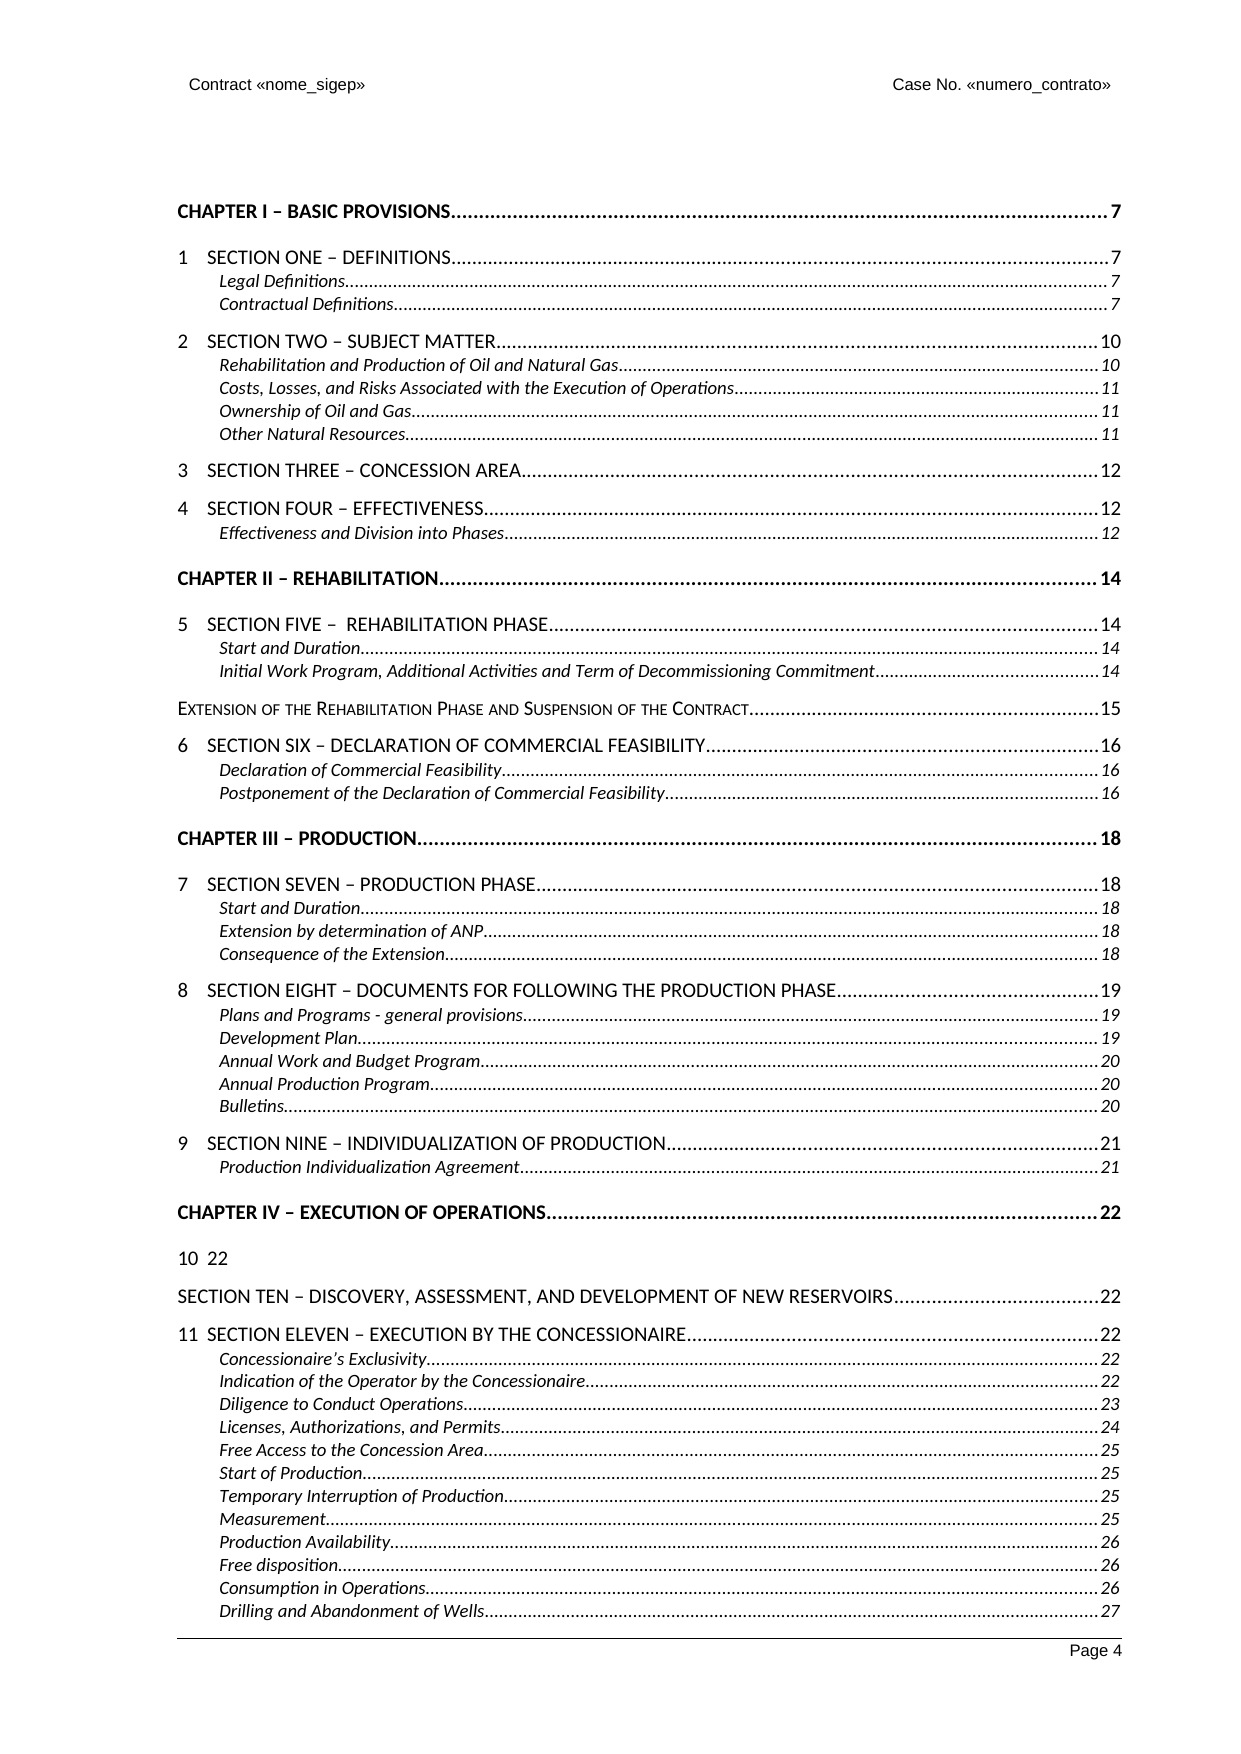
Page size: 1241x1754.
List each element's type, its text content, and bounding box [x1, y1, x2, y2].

text Contractual Definitions 7 [219, 293, 1122, 316]
text Free Access to the Concession Area 25 [219, 1438, 1122, 1461]
text Bulletins 20 [219, 1095, 1122, 1118]
text Development Plan 19 [219, 1026, 1122, 1049]
text Free disposition 26 [219, 1553, 1122, 1576]
text Indication of the Operator by the Concessionaire 22 [219, 1370, 1122, 1393]
text Drilling and Abandonment of Wells 27 [219, 1599, 1122, 1622]
text 9 SECTION NINE – INDIVIDUALIZATION OF PRODUCTION 21 [177, 1130, 1122, 1156]
text Production Availability 26 [219, 1530, 1122, 1553]
text Start of Production 25 [219, 1461, 1122, 1484]
text 2 SECTION TWO – SUBJECT MATTER 10 [177, 328, 1122, 353]
text CHAPTER I – BASIC PROVISIONS 7 [177, 198, 1122, 223]
text SECTION TEN – DISCOVERY, ASSESSMENT, AND DEVELOPMENT OF NEW RESERVOIRS 22 [177, 1283, 1122, 1309]
text Start and Duration 18 [219, 896, 1122, 919]
text Annual Work and Budget Program 20 [219, 1049, 1122, 1072]
text CHAPTER III – PRODUCTION 18 [177, 825, 1122, 850]
text 8 SECTION EIGHT – DOCUMENTS FOR FOLLOWING THE PRODUCTION PHASE 19 [177, 978, 1122, 1003]
text Initial Work Program, Additional Activities and Term of Decommissioning Commitment 14 [219, 659, 1122, 682]
text Other Natural Resources 11 [219, 422, 1122, 445]
text Extension of the Rehabilitation Phase and Suspension of the Contract 15 [177, 695, 1122, 720]
text Extension by determination of ANP 18 [219, 919, 1122, 942]
text Postponement of the Declaration of Commercial Feasibility 16 [219, 781, 1122, 804]
text 10 22 [177, 1246, 1122, 1271]
text Temporary Interruption of Production 25 [219, 1484, 1122, 1507]
text 3 SECTION THREE – CONCESSION AREA 12 [177, 458, 1122, 483]
text Plans and Programs - general provisions 19 [219, 1003, 1122, 1026]
text Effectiveness and Division into Phases 12 [219, 521, 1122, 544]
text 11 SECTION ELEVEN – EXECUTION BY THE CONCESSIONAIRE 22 [177, 1321, 1122, 1347]
text Costs, Losses, and Risks Associated with the Execution of Operations 11 [219, 376, 1122, 399]
text Licenses, Authorizations, and Permits 24 [219, 1416, 1122, 1438]
text Legal Definitions 7 [219, 270, 1122, 293]
text Declaration of Commercial Feasibility 16 [219, 758, 1122, 781]
text 4 SECTION FOUR – EFFECTIVENESS 12 [177, 496, 1122, 521]
text Concessionaire’s Exclusivity 22 [219, 1347, 1122, 1370]
text Measurement 25 [219, 1507, 1122, 1530]
text CHAPTER II – REHABILITATION 14 [177, 565, 1122, 590]
text Consequence of the Extension 18 [219, 942, 1122, 965]
text 6 SECTION SIX – DECLARATION OF COMMERCIAL FEASIBILITY 16 [177, 733, 1122, 758]
text 5 SECTION FIVE – REHABILITATION PHASE 14 [177, 611, 1122, 636]
text Start and Duration 14 [219, 636, 1122, 659]
text 1 SECTION ONE – DEFINITIONS 7 [177, 244, 1122, 270]
text Production Individualization Agreement 21 [219, 1156, 1122, 1178]
text Annual Production Program 20 [219, 1072, 1122, 1095]
text Rehabilitation and Production of Oil and Natural Gas 10 [219, 353, 1122, 376]
text Ownership of Oil and Gas 11 [219, 399, 1122, 422]
text Consumption in Operations 26 [219, 1576, 1122, 1599]
text CHAPTER IV – EXECUTION OF OPERATIONS 22 [177, 1199, 1122, 1225]
text 7 SECTION SEVEN – PRODUCTION PHASE 18 [177, 871, 1122, 896]
text Diligence to Conduct Operations 23 [219, 1393, 1122, 1416]
